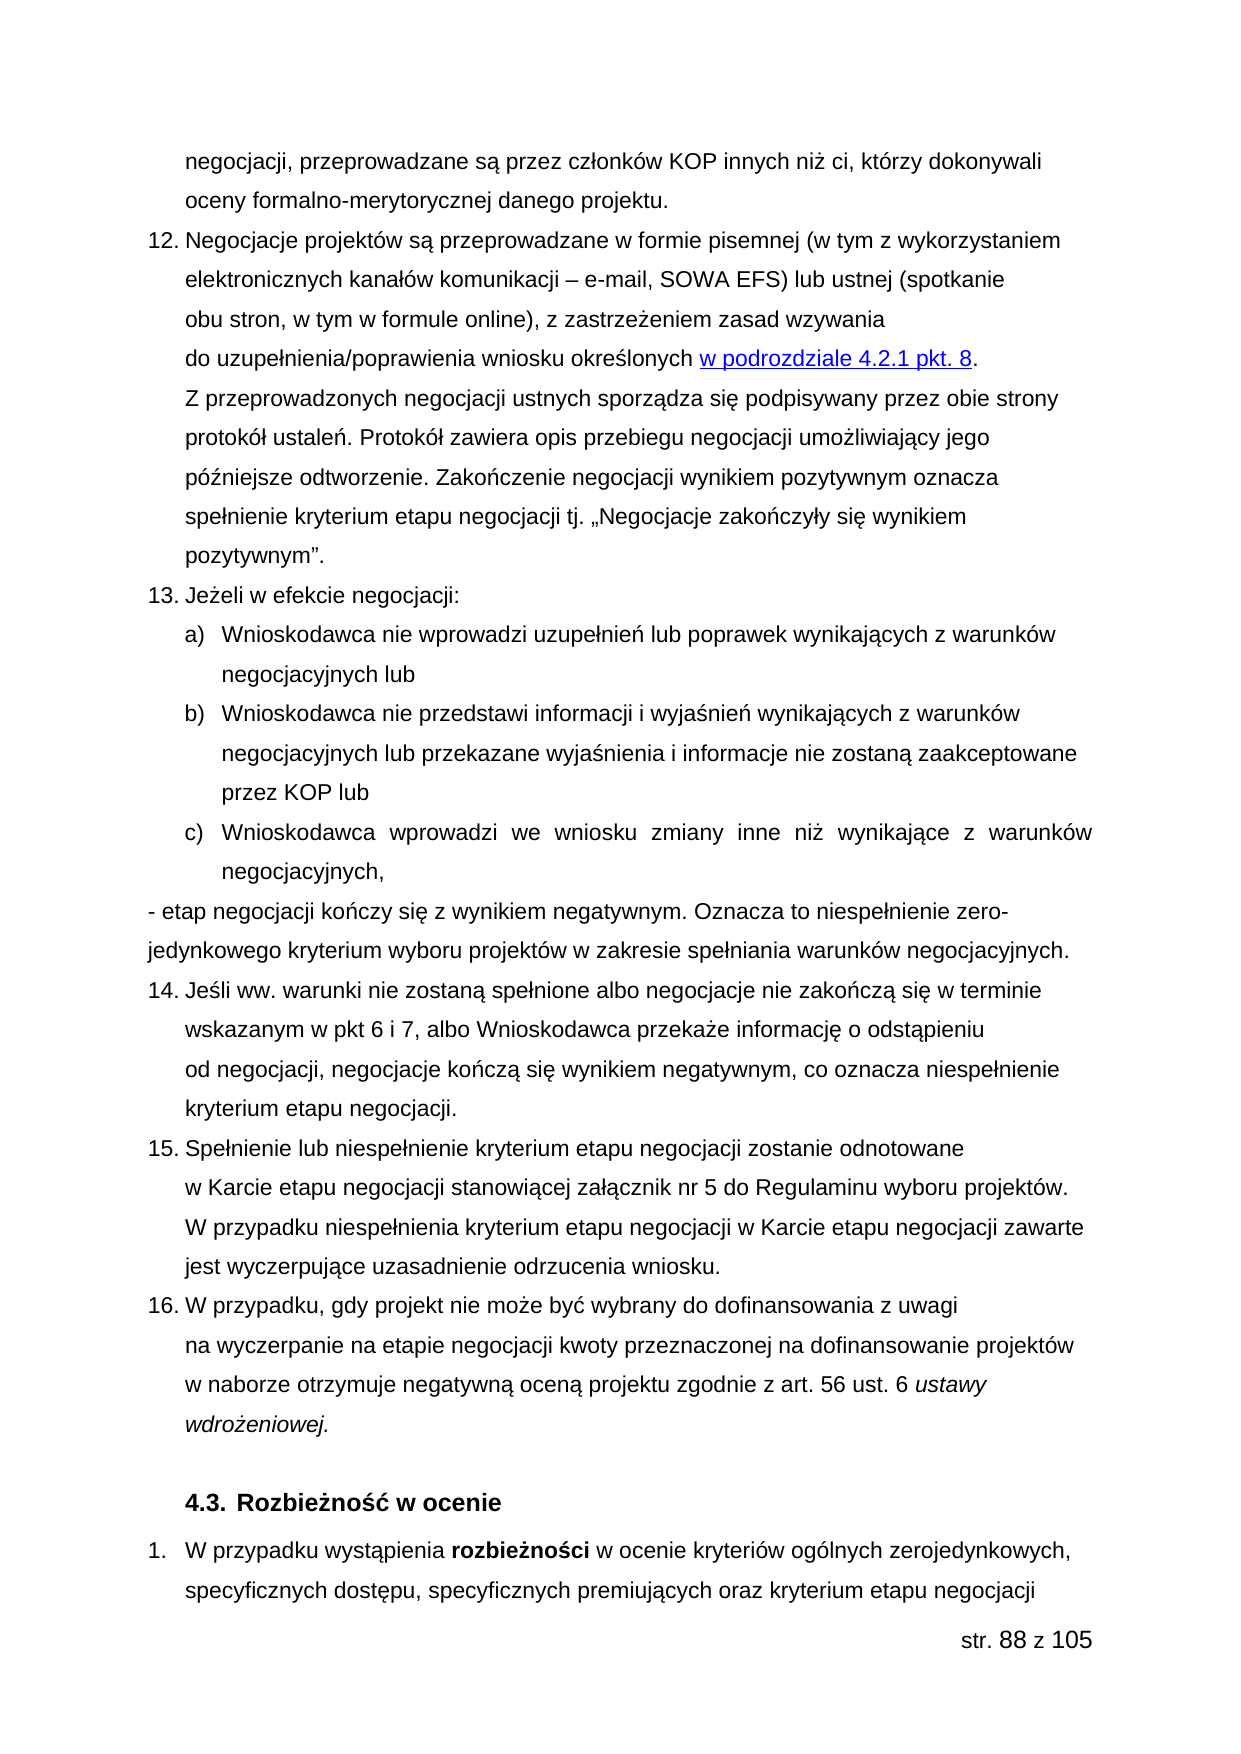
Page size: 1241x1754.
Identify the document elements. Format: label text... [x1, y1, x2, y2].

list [148, 148, 1093, 213]
list Spełnienie lub niespełnienie kryterium etapu negocjacji zostanie odnotowane w Karcie etapu negocjacji stanowiącej załącznik nr 5 do Regulaminu wyboru projektów. W przypadku niespełnienia kryterium etapu negocjacji w Karcie etapu negocjacji zawarte jest wyczerpujące uzasadnienie odrzucenia wniosku. [148, 1134, 1093, 1279]
list Wnioskodawca nie przedstawi informacji i wyjaśnień wynikających z warunków negocjacyjnych lub przekazane wyjaśnienia i informacje nie zostaną zaakceptowane przez KOP lub [184, 700, 1093, 806]
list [148, 1537, 1093, 1603]
list W przypadku, gdy projekt nie może być wybrany do dofinansowania z uwagi na wyczerpanie na etapie negocjacji kwoty przeznaczonej na dofinansowanie projektów w naborze otrzymuje negatywną oceną projektu zgodnie z art. 56 ust. 6 ustawy wdrożeniowej. [148, 1292, 1093, 1437]
list Wnioskodawca nie wprowadzi uzupełnień lub poprawek wynikających z warunków negocjacyjnych lub [184, 621, 1093, 687]
text Rozbieżność w ocenie [185, 1488, 1093, 1517]
list Jeśli ww. warunki nie zostaną spełnione albo negocjacje nie zakończą się w terminie wskazanym w pkt 6 i 7, albo Wnioskodawca przekaże informację o odstąpieniu od negocjacji, negocjacje kończą się wynikiem negatywnym, co oznacza niespełnienie kryterium etapu negocjacji. [148, 977, 1093, 1121]
list Jeżeli w efekcie negocjacji: [148, 582, 1093, 608]
list Negocjacje projektów są przeprowadzane w formie pisemnej (w tym z wykorzystaniem elektronicznych kanałów komunikacji – e-mail, SOWA EFS) lub ustnej (spotkanie obu stron, w tym w formule online), z zastrzeżeniem zasad wzywania do uzupełnienia/poprawienia wniosku określonych w podrozdziale 4.2.1 pkt. 8. Z przeprowadzonych negocjacji ustnych sporządza się podpisywany przez obie strony protokół ustaleń. Protokół zawiera opis przebiegu negocjacji umożliwiający jego późniejsze odtworzenie. Zakończenie negocjacji wynikiem pozytywnym oznacza spełnienie kryterium etapu negocjacji tj. „Negocjacje zakończyły się wynikiem pozytywnym”. [148, 227, 1093, 569]
text - etap negocjacji kończy się z wynikiem negatywnym. Oznacza to niespełnienie zero-jedynkowego kryterium wyboru projektów w zakresie spełniania warunków negocjacyjnych. [148, 898, 1093, 963]
list Wnioskodawca wprowadzi we wniosku zmiany inne niż wynikające z warunków negocjacyjnych, [184, 819, 1093, 884]
